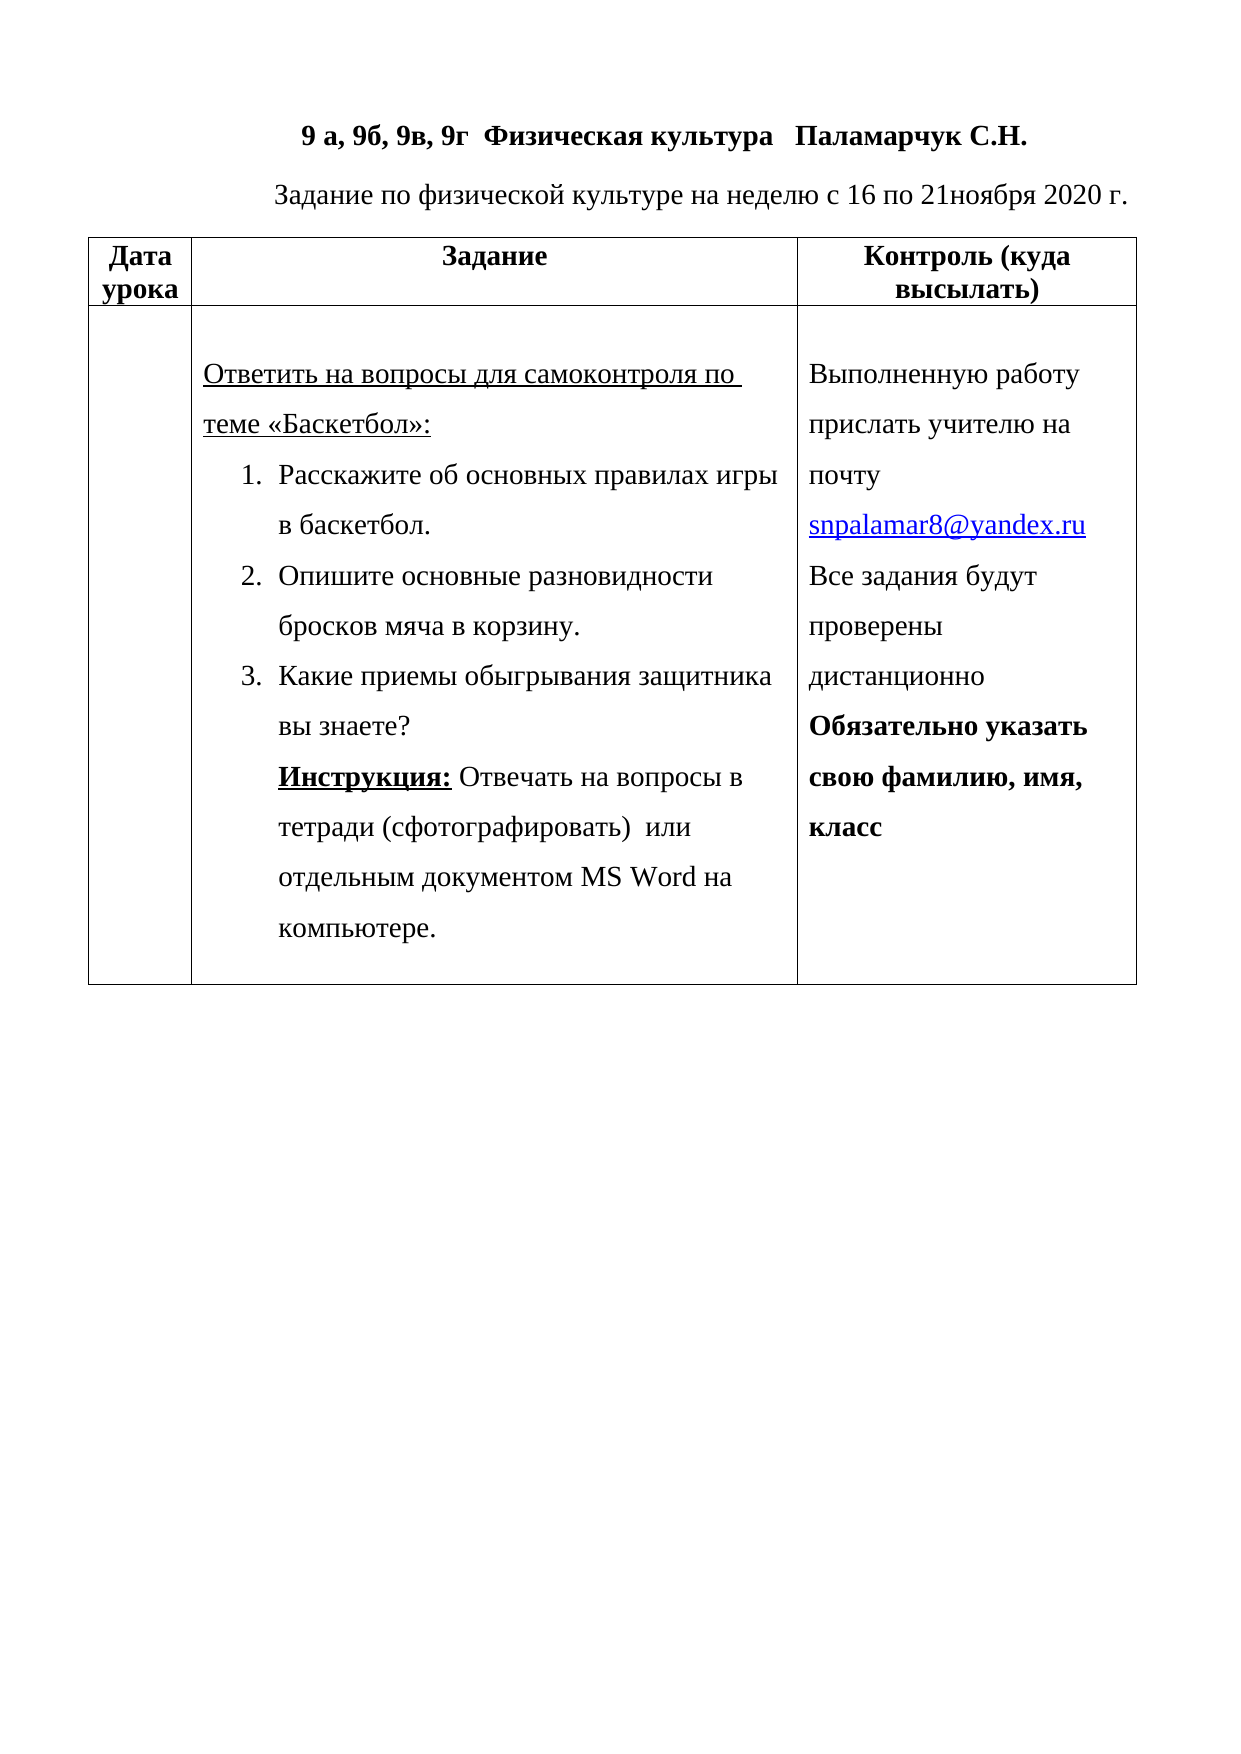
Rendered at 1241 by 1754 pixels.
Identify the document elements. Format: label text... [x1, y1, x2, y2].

text Задание по физической культуре на неделю с 16 по 21ноября 2020 г. [177, 177, 1152, 211]
table_header Контроль (куда высылать) [798, 238, 1136, 305]
table_header Задание [192, 238, 797, 305]
table_cell Выполненную работу прислать учителю на почту snpalamar8@yandex.ru Все задания будут проверены дистанционно Обязательно указать свою фамилию, имя, класс [798, 306, 1136, 984]
text 9 а, 9б, 9в, 9г Физическая культура Паламарчук С.Н. [177, 118, 1152, 152]
table_header Дата урока [89, 238, 191, 305]
table_cell Ответить на вопросы для самоконтроля по теме «Баскетбол»: Расскажите об основных правилах игры в баскетбол. Опишите основные разновидности бросков мяча в корзину. Какие приемы обыгрывания защитника вы знаете? Инструкция: Отвечать на вопросы в тетради (сфотографировать) или отдельным документом MS Word на компьютере. [192, 306, 797, 984]
table_cell [89, 306, 191, 984]
